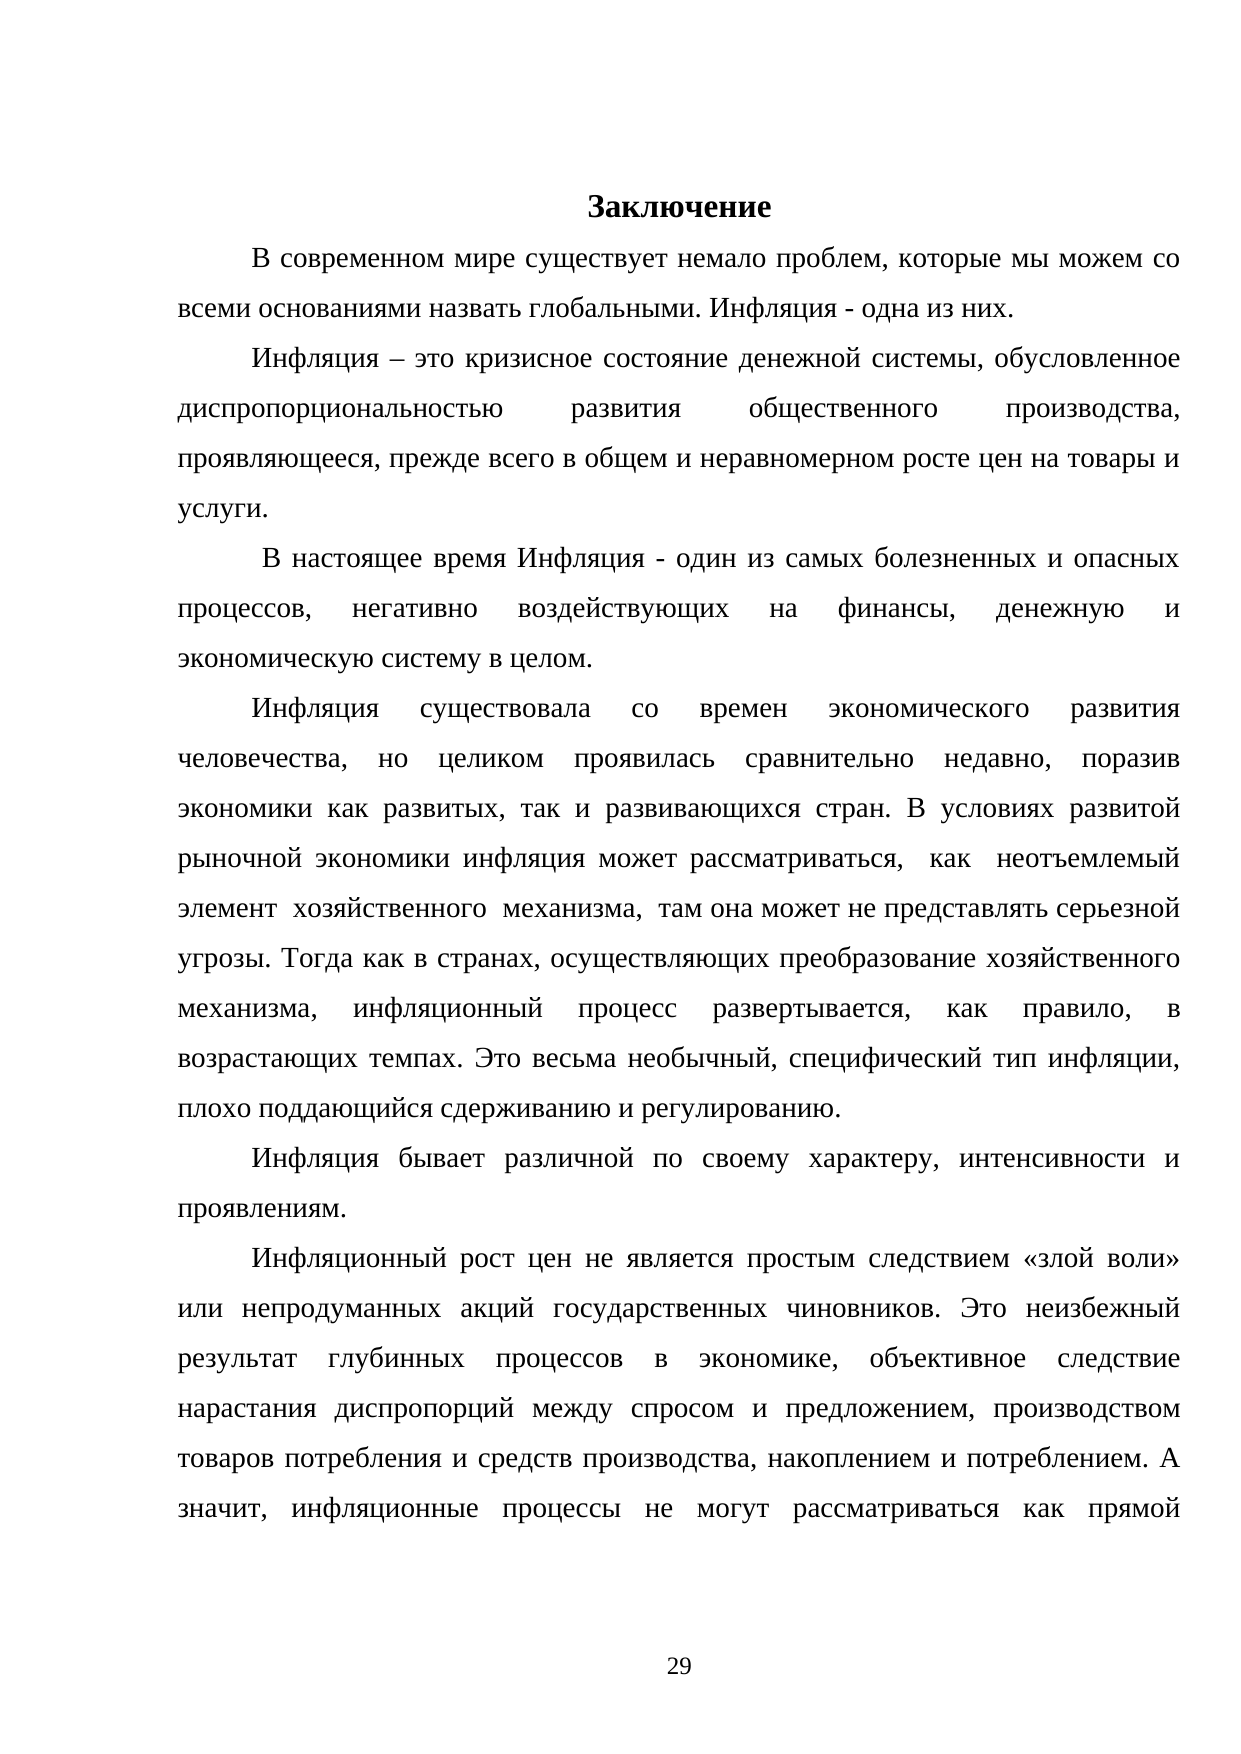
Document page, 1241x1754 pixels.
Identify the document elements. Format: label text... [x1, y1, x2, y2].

text В настоящее время Инфляция - один из самых болезненных и опасных процессов, негативно воздействующих на финансы, денежную и экономическую систему в целом. [177, 527, 1181, 677]
text Заключение [177, 177, 1181, 227]
text Инфляция бывает различной по своему характеру, интенсивности и проявлениям. [177, 1127, 1181, 1227]
text В современном мире существует немало проблем, которые мы можем со всеми основаниями назвать глобальными. Инфляция - одна из них. [177, 227, 1181, 327]
text Инфляция – это кризисное состояние денежной системы, обусловленное диспропорциональностью развития общественного производства, проявляющееся, прежде всего в общем и неравномерном росте цен на товары и услуги. [177, 327, 1181, 527]
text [177, 1227, 1181, 1527]
text Инфляция существовала со времен экономического развития человечества, но целиком проявилась сравнительно недавно, поразив экономики как развитых, так и развивающихся стран. В условиях развитой рыночной экономики инфляция может рассматриваться, как неотъемлемый элемент хозяйственного механизма, там она может не представлять серьезной угрозы. Тогда как в странах, осуществляющих преобразование хозяйственного механизма, инфляционный процесс развертывается, как правило, в возрастающих темпах. Это весьма необычный, специфический тип инфляции, плохо поддающийся сдерживанию и регулированию. [177, 677, 1181, 1127]
